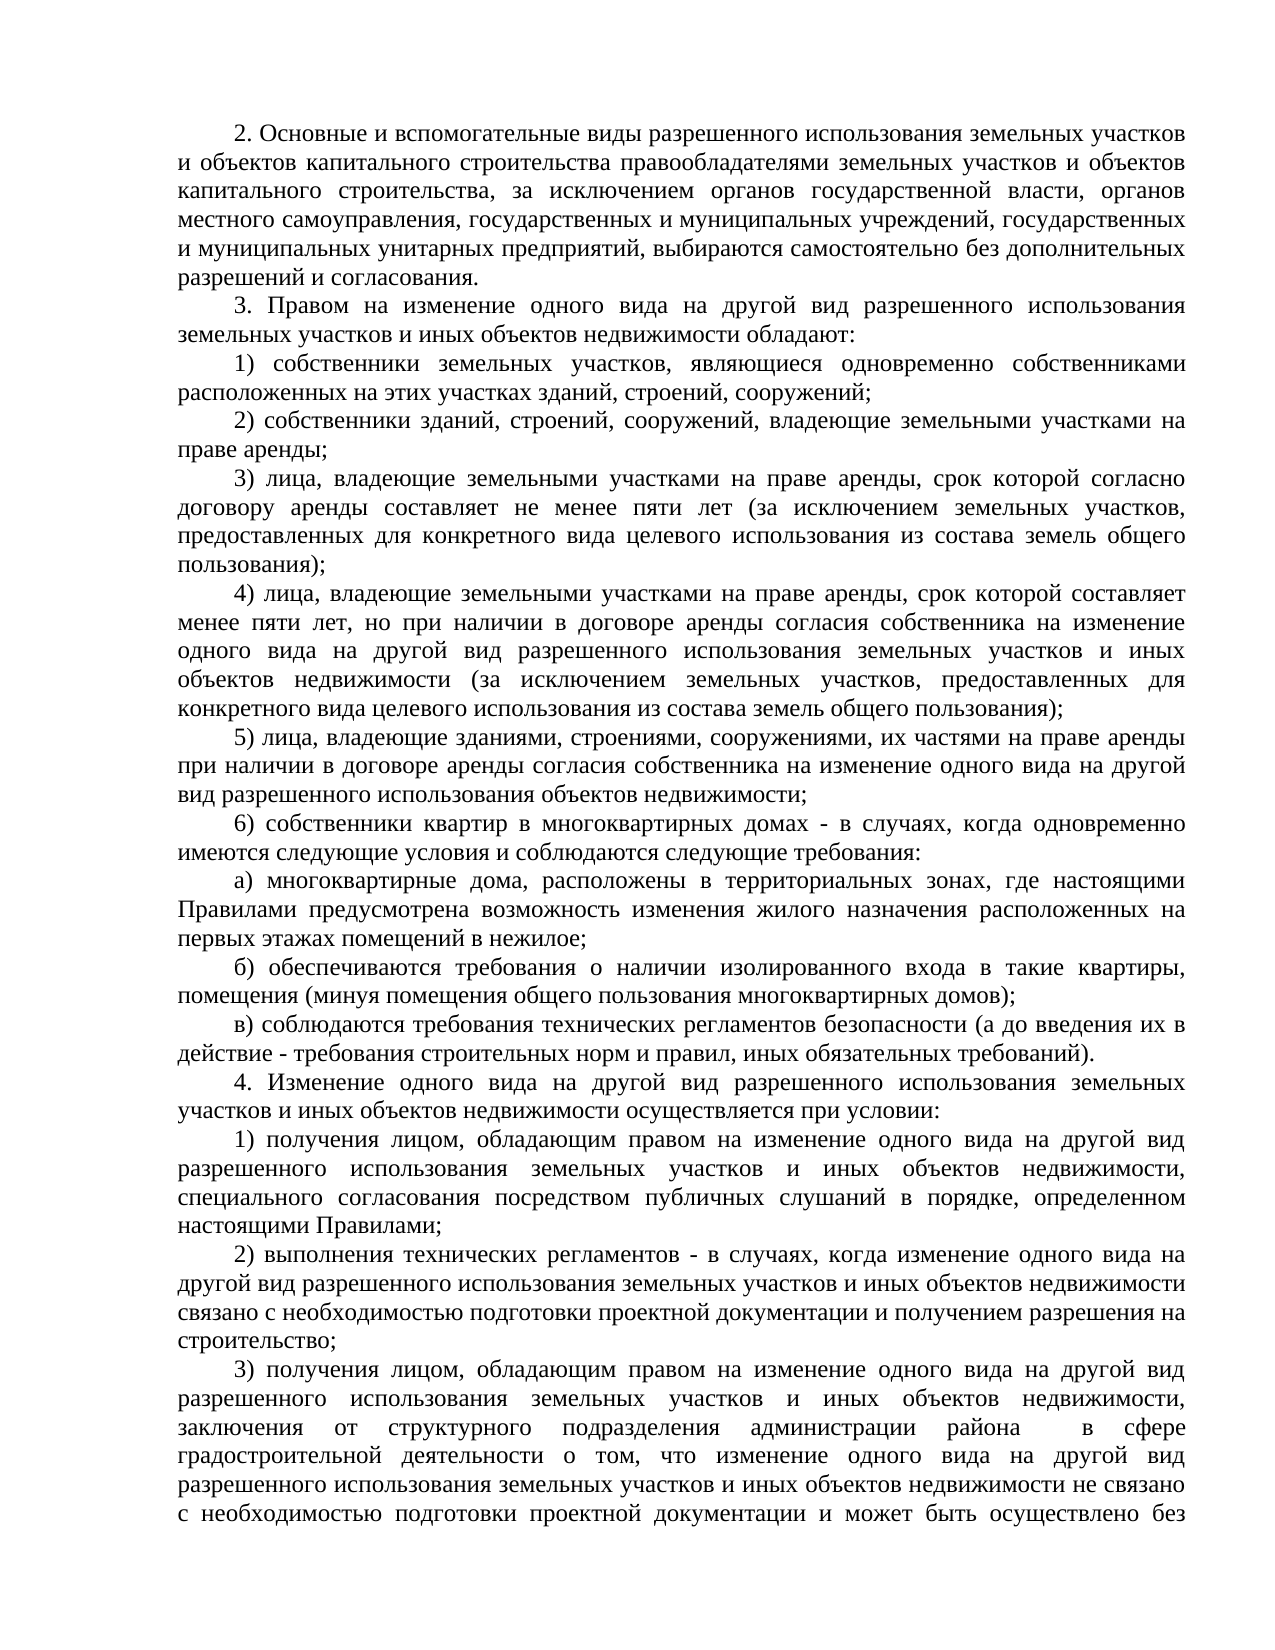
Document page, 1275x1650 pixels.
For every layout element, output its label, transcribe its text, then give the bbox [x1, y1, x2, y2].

text 2) собственники зданий, строений, сооружений, владеющие земельными участками на праве аренды; [177, 406, 1186, 463]
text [177, 1354, 1186, 1527]
text 6) собственники квартир в многоквартирных домах - в случаях, когда одновременно имеются следующие условия и соблюдаются следующие требования: [177, 808, 1186, 866]
text 1) получения лицом, обладающим правом на изменение одного вида на другой вид разрешенного использования земельных участков и иных объектов недвижимости, специального согласования посредством публичных слушаний в порядке, определенном настоящими Правилами; [177, 1124, 1186, 1239]
text 2) выполнения технических регламентов - в случаях, когда изменение одного вида на другой вид разрешенного использования земельных участков и иных объектов недвижимости связано с необходимостью подготовки проектной документации и получением разрешения на строительство; [177, 1239, 1186, 1354]
text 4) лица, владеющие земельными участками на праве аренды, срок которой составляет менее пяти лет, но при наличии в договоре аренды согласия собственника на изменение одного вида на другой вид разрешенного использования земельных участков и иных объектов недвижимости (за исключением земельных участков, предоставленных для конкретного вида целевого использования из состава земель общего пользования); [177, 578, 1186, 722]
text 4. Изменение одного вида на другой вид разрешенного использования земельных участков и иных объектов недвижимости осуществляется при условии: [177, 1067, 1186, 1124]
text 1) собственники земельных участков, являющиеся одновременно собственниками расположенных на этих участках зданий, строений, сооружений; [177, 348, 1186, 406]
text б) обеспечиваются требования о наличии изолированного входа в такие квартиры, помещения (минуя помещения общего пользования многоквартирных домов); [177, 952, 1186, 1009]
text в) соблюдаются требования технических регламентов безопасности (а до введения их в действие - требования строительных норм и правил, иных обязательных требований). [177, 1009, 1186, 1067]
text 5) лица, владеющие зданиями, строениями, сооружениями, их частями на праве аренды при наличии в договоре аренды согласия собственника на изменение одного вида на другой вид разрешенного использования объектов недвижимости; [177, 722, 1186, 808]
text 3. Правом на изменение одного вида на другой вид разрешенного использования земельных участков и иных объектов недвижимости обладают: [177, 291, 1186, 348]
text а) многоквартирные дома, расположены в территориальных зонах, где настоящими Правилами предусмотрена возможность изменения жилого назначения расположенных на первых этажах помещений в нежилое; [177, 866, 1186, 952]
text 3) лица, владеющие земельными участками на праве аренды, срок которой согласно договору аренды составляет не менее пяти лет (за исключением земельных участков, предоставленных для конкретного вида целевого использования из состава земель общего пользования); [177, 463, 1186, 578]
text 2. Основные и вспомогательные виды разрешенного использования земельных участков и объектов капитального строительства правообладателями земельных участков и объектов капитального строительства, за исключением органов государственной власти, органов местного самоуправления, государственных и муниципальных учреждений, государственных и муниципальных унитарных предприятий, выбираются самостоятельно без дополнительных разрешений и согласования. [177, 118, 1186, 291]
